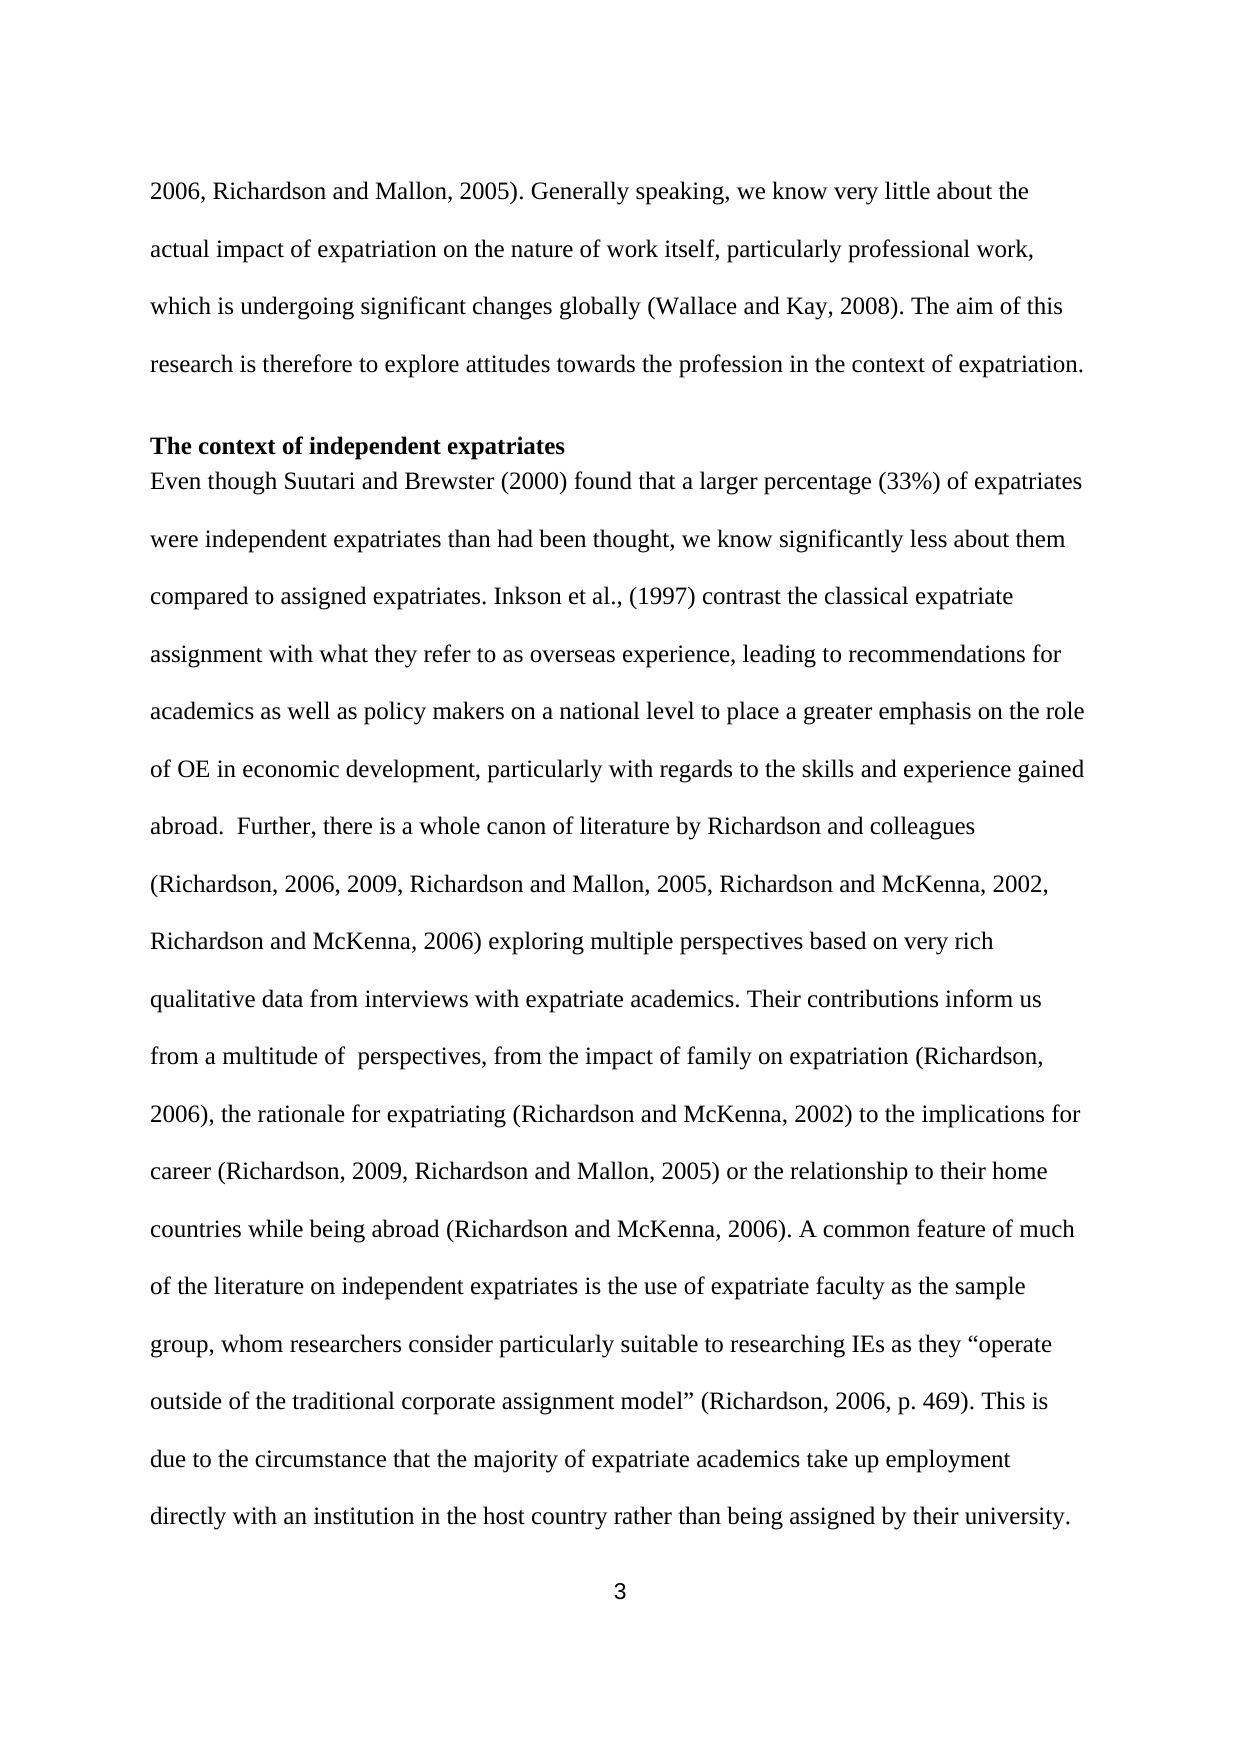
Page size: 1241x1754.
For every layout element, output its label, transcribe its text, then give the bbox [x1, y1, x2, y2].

subtitle The context of independent expatriates [150, 431, 1090, 460]
text Even though Suutari and Brewster (2000) found that a larger percentage (33%) of expatriates were independent expatriates than had been thought, we know significantly less about them compared to assigned expatriates. Inkson et al., (1997) contrast the classical expatriate assignment with what they refer to as overseas experience, leading to recommendations for academics as well as policy makers on a national level to place a greater emphasis on the role of OE in economic development, particularly with regards to the skills and experience gained abroad. Further, there is a whole canon of literature by Richardson and colleagues (Richardson, 2006, 2009, Richardson and Mallon, 2005, Richardson and McKenna, 2002, Richardson and McKenna, 2006) exploring multiple perspectives based on very rich qualitative data from interviews with expatriate academics. Their contributions inform us from a multitude of perspectives, from the impact of family on expatriation (Richardson, 2006), the rationale for expatriating (Richardson and McKenna, 2002) to the implications for career (Richardson, 2009, Richardson and Mallon, 2005) or the relationship to their home countries while being abroad (Richardson and McKenna, 2006). A common feature of much of the literature on independent expatriates is the use of expatriate faculty as the sample group, whom researchers consider particularly suitable to researching IEs as they “operate outside of the traditional corporate assignment model” (Richardson, 2006, p. 469). This is due to the circumstance that the majority of expatriate academics take up employment directly with an institution in the host country rather than being assigned by their university. [150, 466, 1090, 1530]
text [150, 176, 1090, 378]
